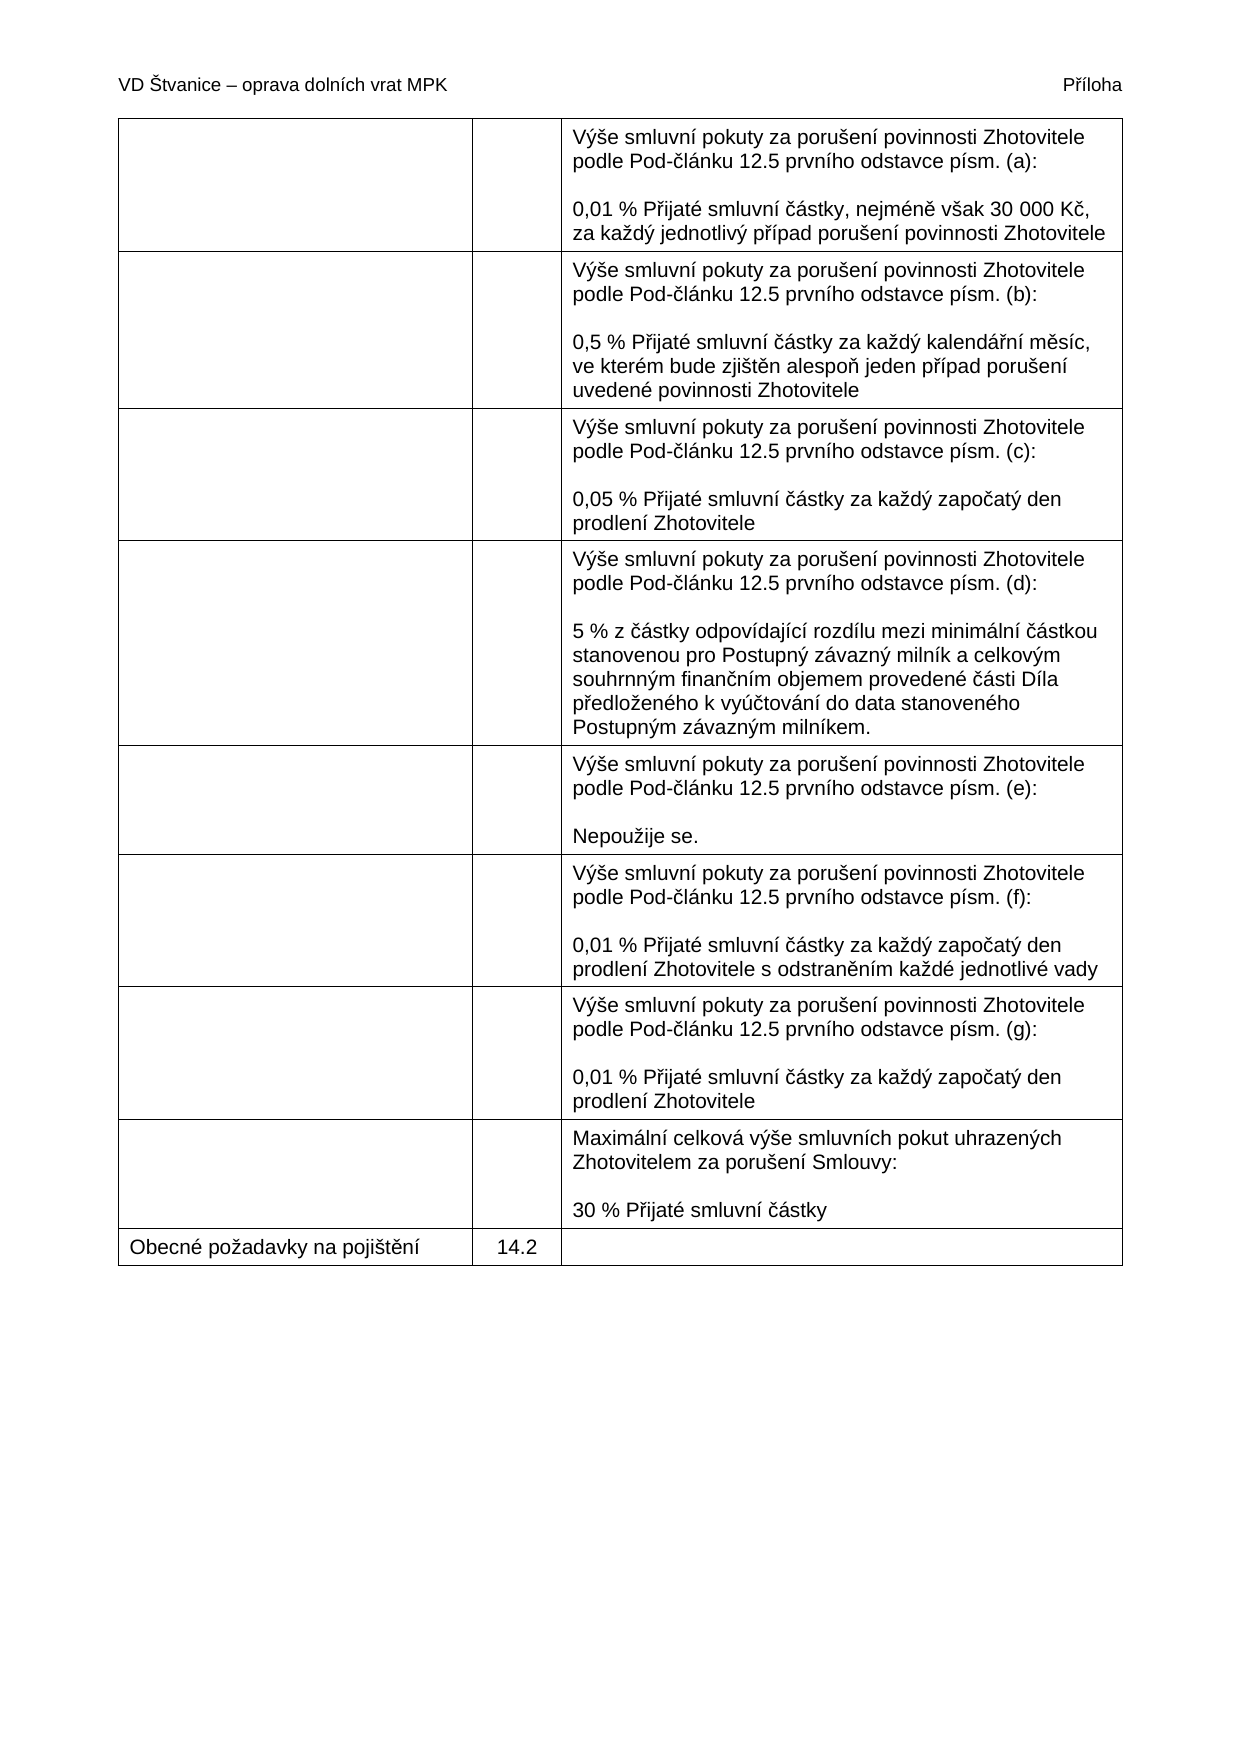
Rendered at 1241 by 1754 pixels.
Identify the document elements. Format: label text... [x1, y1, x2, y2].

table_cell [473, 855, 561, 986]
table_cell [473, 541, 561, 745]
table_cell Výše smluvní pokuty za porušení povinnosti Zhotovitele podle Pod-článku 12.5 prvního odstavce písm. (f): 0,01 % Přijaté smluvní částky za každý započatý den prodlení Zhotovitele s odstraněním každé jednotlivé vady [562, 855, 1122, 986]
table_cell [119, 746, 472, 853]
table_cell Výše smluvní pokuty za porušení povinnosti Zhotovitele podle Pod-článku 12.5 prvního odstavce písm. (a): 0,01 % Přijaté smluvní částky, nejméně však 30 000 Kč, za každý jednotlivý případ porušení povinnosti Zhotovitele [562, 119, 1122, 251]
table_cell Výše smluvní pokuty za porušení povinnosti Zhotovitele podle Pod-článku 12.5 prvního odstavce písm. (c): 0,05 % Přijaté smluvní částky za každý započatý den prodlení Zhotovitele [562, 409, 1122, 540]
table_cell [119, 541, 472, 745]
table_cell Výše smluvní pokuty za porušení povinnosti Zhotovitele podle Pod-článku 12.5 prvního odstavce písm. (d): 5 % z částky odpovídající rozdílu mezi minimální částkou stanovenou pro Postupný závazný milník a celkovým souhrnným finančním objemem provedené části Díla předloženého k vyúčtování do data stanoveného Postupným závazným milníkem. [562, 541, 1122, 745]
table_cell [473, 409, 561, 540]
table_cell [473, 119, 561, 251]
table_cell [119, 987, 472, 1119]
table_cell Výše smluvní pokuty za porušení povinnosti Zhotovitele podle Pod-článku 12.5 prvního odstavce písm. (e): Nepoužije se. [562, 746, 1122, 853]
table_cell 14.2 [473, 1229, 561, 1264]
table_cell [119, 252, 472, 407]
table_cell [119, 119, 472, 251]
table_cell [562, 1229, 1122, 1264]
table_cell [473, 252, 561, 407]
table_cell [119, 1120, 472, 1228]
table_cell [119, 855, 472, 986]
table_cell Obecné požadavky na pojištění [119, 1229, 472, 1264]
table_cell [119, 409, 472, 540]
table_cell [473, 1120, 561, 1228]
table_cell Maximální celková výše smluvních pokut uhrazených Zhotovitelem za porušení Smlouvy: 30 % Přijaté smluvní částky [562, 1120, 1122, 1228]
table_cell [473, 987, 561, 1119]
table_cell [473, 746, 561, 853]
table_cell Výše smluvní pokuty za porušení povinnosti Zhotovitele podle Pod-článku 12.5 prvního odstavce písm. (g): 0,01 % Přijaté smluvní částky za každý započatý den prodlení Zhotovitele [562, 987, 1122, 1119]
table_cell Výše smluvní pokuty za porušení povinnosti Zhotovitele podle Pod-článku 12.5 prvního odstavce písm. (b): 0,5 % Přijaté smluvní částky za každý kalendářní měsíc, ve kterém bude zjištěn alespoň jeden případ porušení uvedené povinnosti Zhotovitele [562, 252, 1122, 407]
